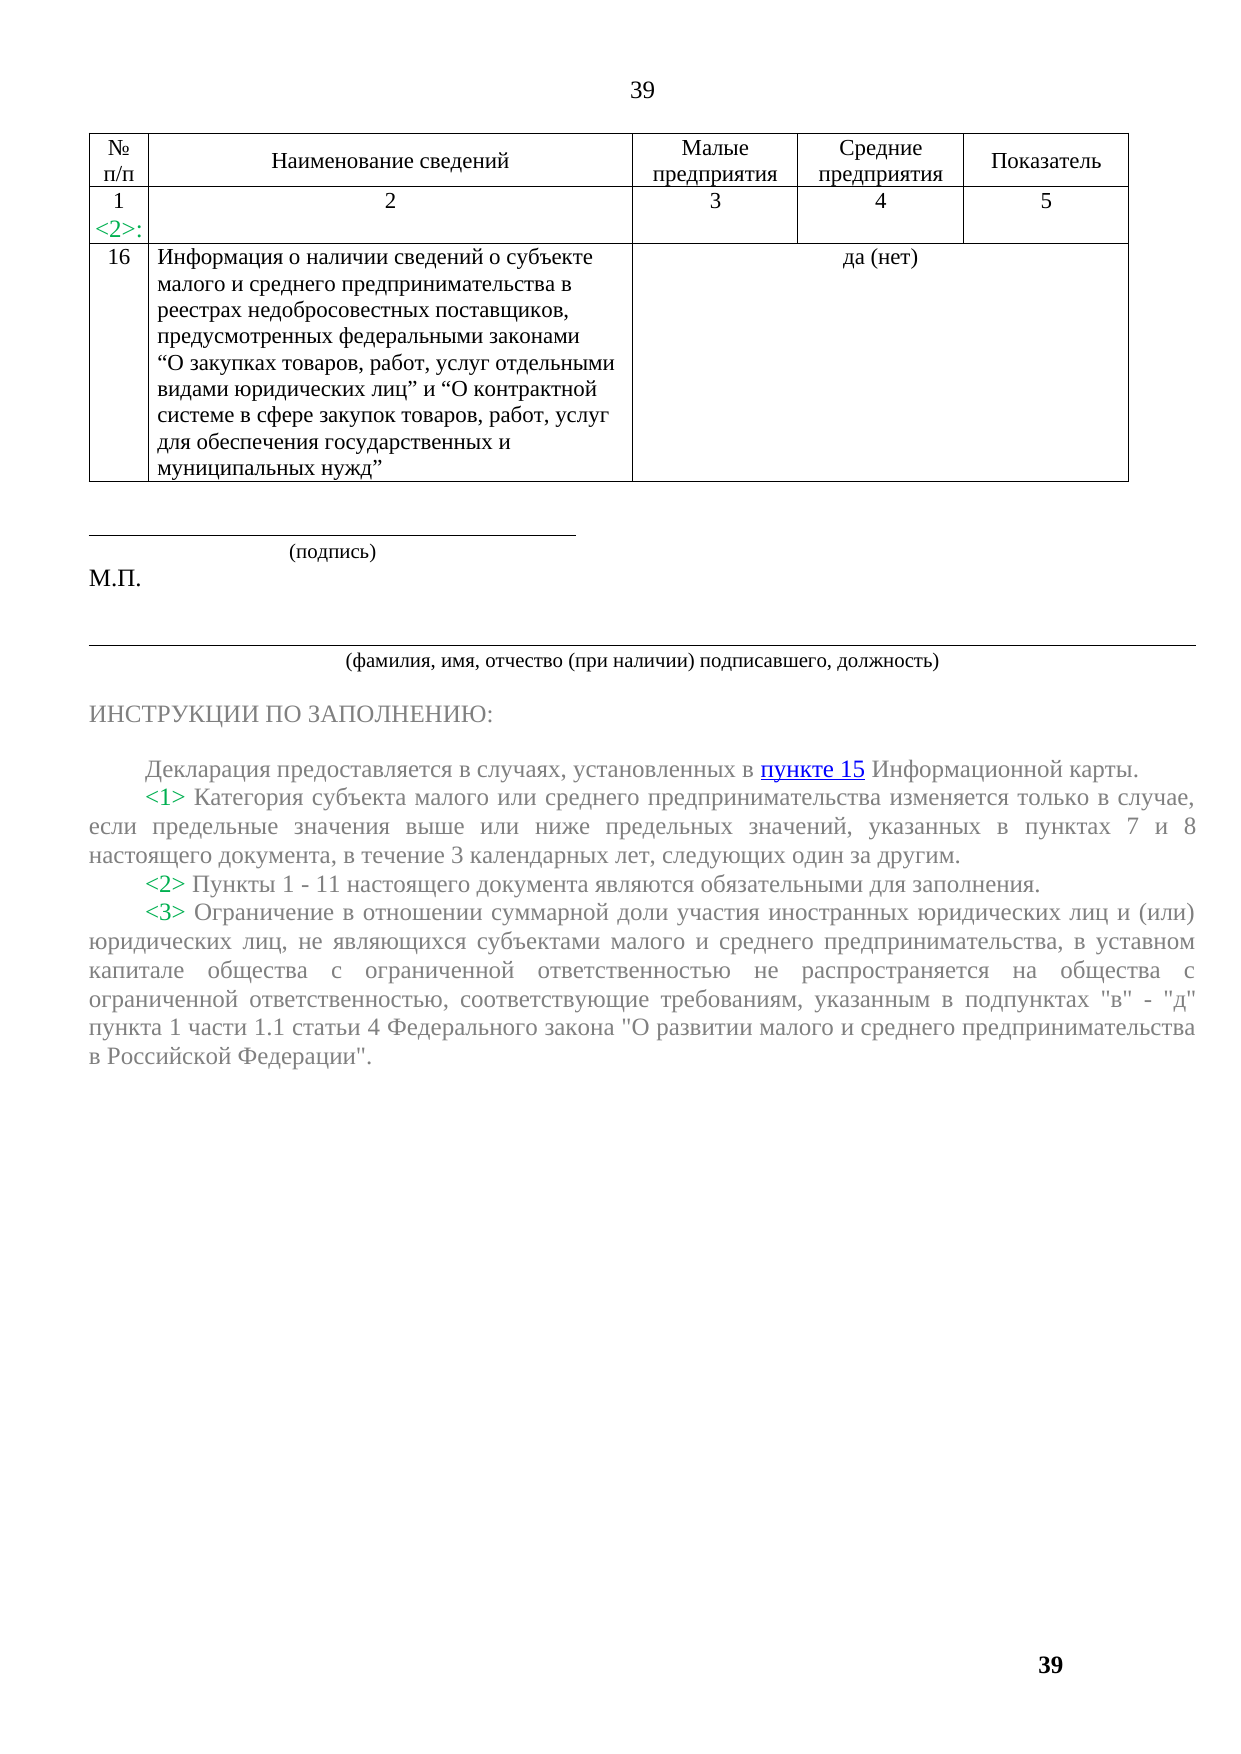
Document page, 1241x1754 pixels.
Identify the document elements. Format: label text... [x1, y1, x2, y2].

text ИНСТРУКЦИИ ПО ЗАПОЛНЕНИЮ: [89, 699, 1196, 727]
table_cell 16 [90, 244, 148, 481]
table_cell 2 [149, 187, 632, 242]
table_header Показатель [964, 134, 1128, 186]
text Декларация предоставляется в случаях, установленных в пункте 15 Информационной карты. [89, 754, 1196, 782]
table_cell 5 [964, 187, 1128, 242]
text <1> Категория субъекта малого или среднего предпринимательства изменяется только в случае, если предельные значения выше или ниже предельных значений, указанных в пунктах 7 и 8 настоящего документа, в течение 3 календарных лет, следующих один за другим. [89, 782, 1196, 869]
table_header Средние предприятия [798, 134, 963, 186]
table_cell 3 [633, 187, 797, 242]
table_header Малые предприятия [633, 134, 797, 186]
text <2> Пункты 1 - 11 настоящего документа являются обязательными для заполнения. [89, 869, 1196, 897]
text (подпись) [89, 536, 576, 563]
text (фамилия, имя, отчество (при наличии) подписавшего, должность) [89, 646, 1196, 672]
table_cell да (нет) [633, 244, 1128, 481]
table_cell Информация о наличии сведений о субъекте малого и среднего предпринимательства в реестрах недобросовестных поставщиков, предусмотренных федеральными законами “О закупках товаров, работ, услуг отдельными видами юридических лиц” и “О контрактной системе в сфере закупок товаров, работ, услуг для обеспечения государственных и муниципальных нужд” [149, 244, 632, 481]
table_cell 1 <2>: [90, 187, 148, 242]
table_header № п/п [90, 134, 148, 186]
text М.П. [89, 563, 1196, 591]
table_cell 4 [798, 187, 963, 242]
text <3> Ограничение в отношении суммарной доли участия иностранных юридических лиц и (или) юридических лиц, не являющихся субъектами малого и среднего предпринимательства, в уставном капитале общества с ограниченной ответственностью не распространяется на общества с ограниченной ответственностью, соответствующие требованиям, указанным в подпунктах "в" - "д" пункта 1 части 1.1 статьи 4 Федерального закона "О развитии малого и среднего предпринимательства в Российской Федерации". [89, 897, 1196, 1070]
table_header Наименование сведений [149, 134, 632, 186]
